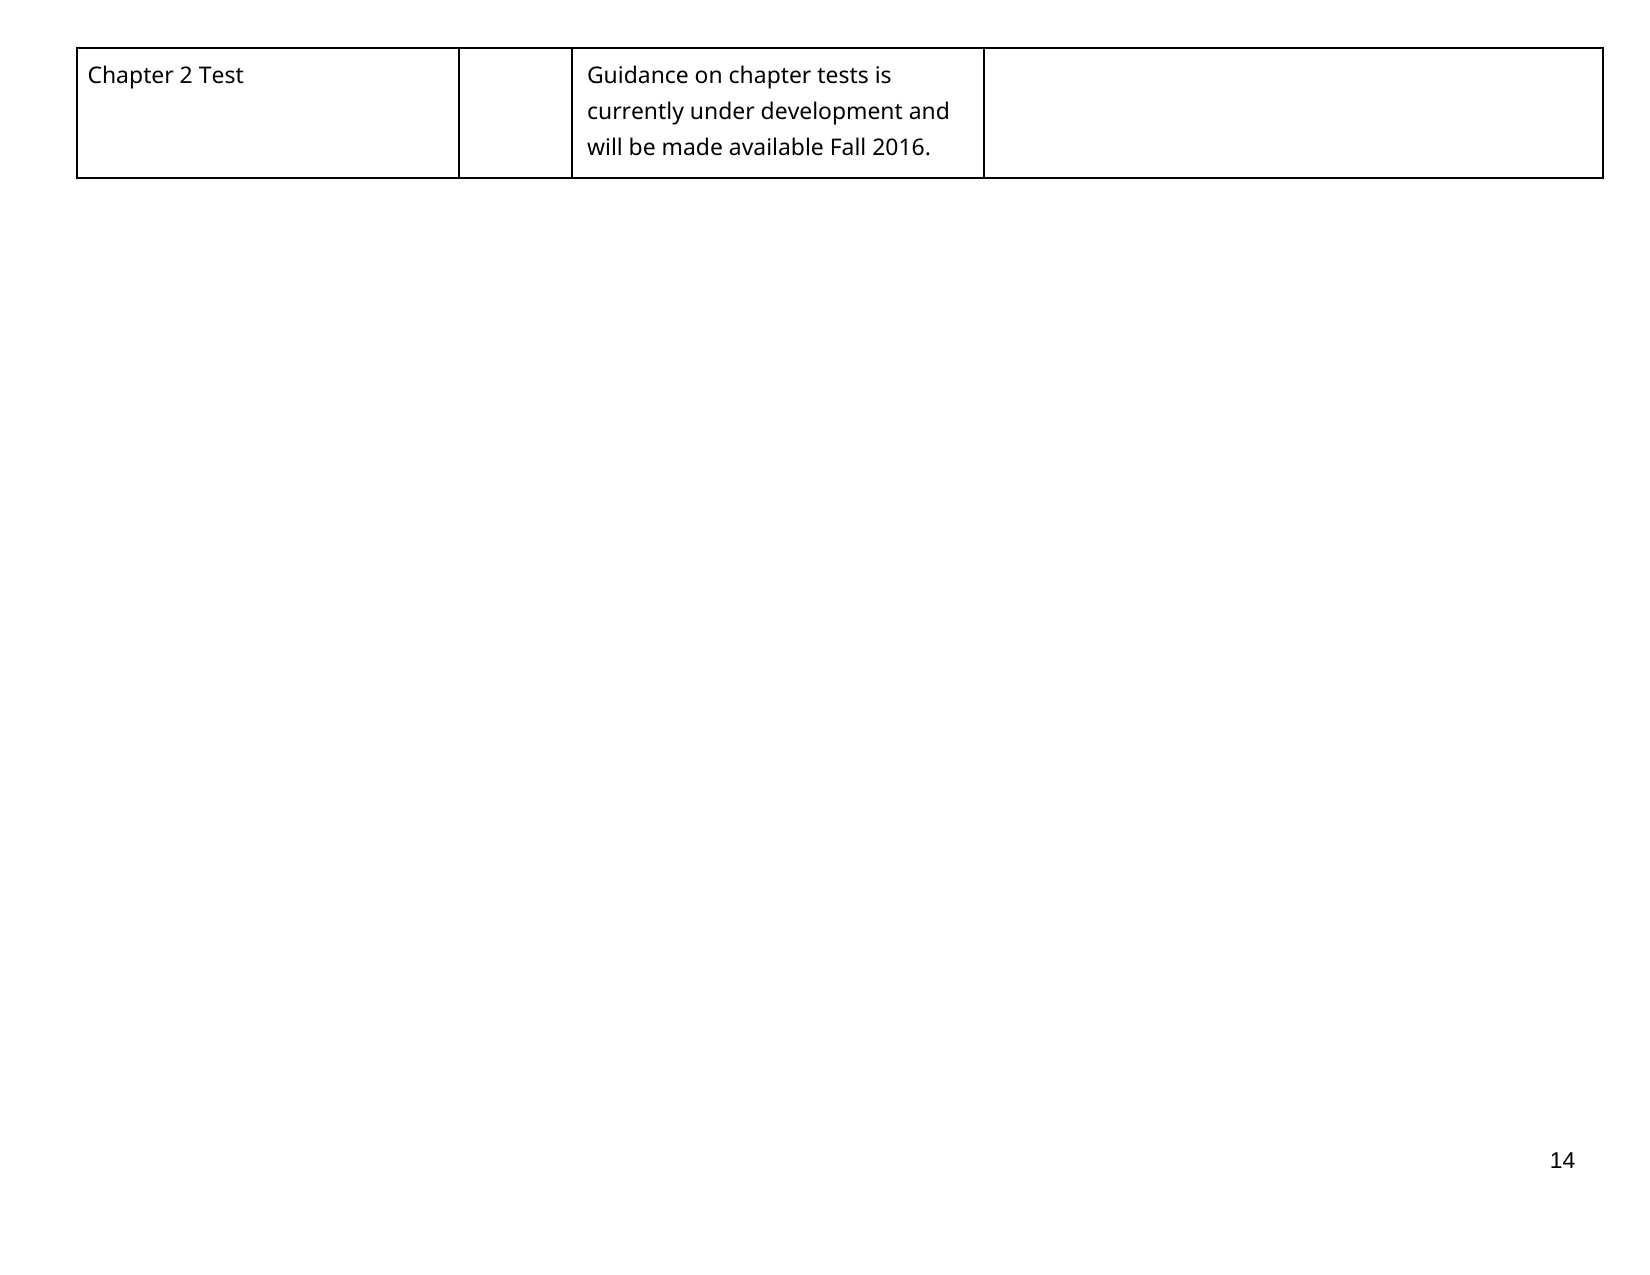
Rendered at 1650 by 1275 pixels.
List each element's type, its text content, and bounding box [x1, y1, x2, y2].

table_cell [985, 49, 1602, 177]
table_cell [460, 49, 571, 177]
table_cell Guidance on chapter tests is currently under development and will be made available Fall 2016. [573, 49, 983, 177]
table_cell Chapter 2 Test [78, 49, 458, 177]
